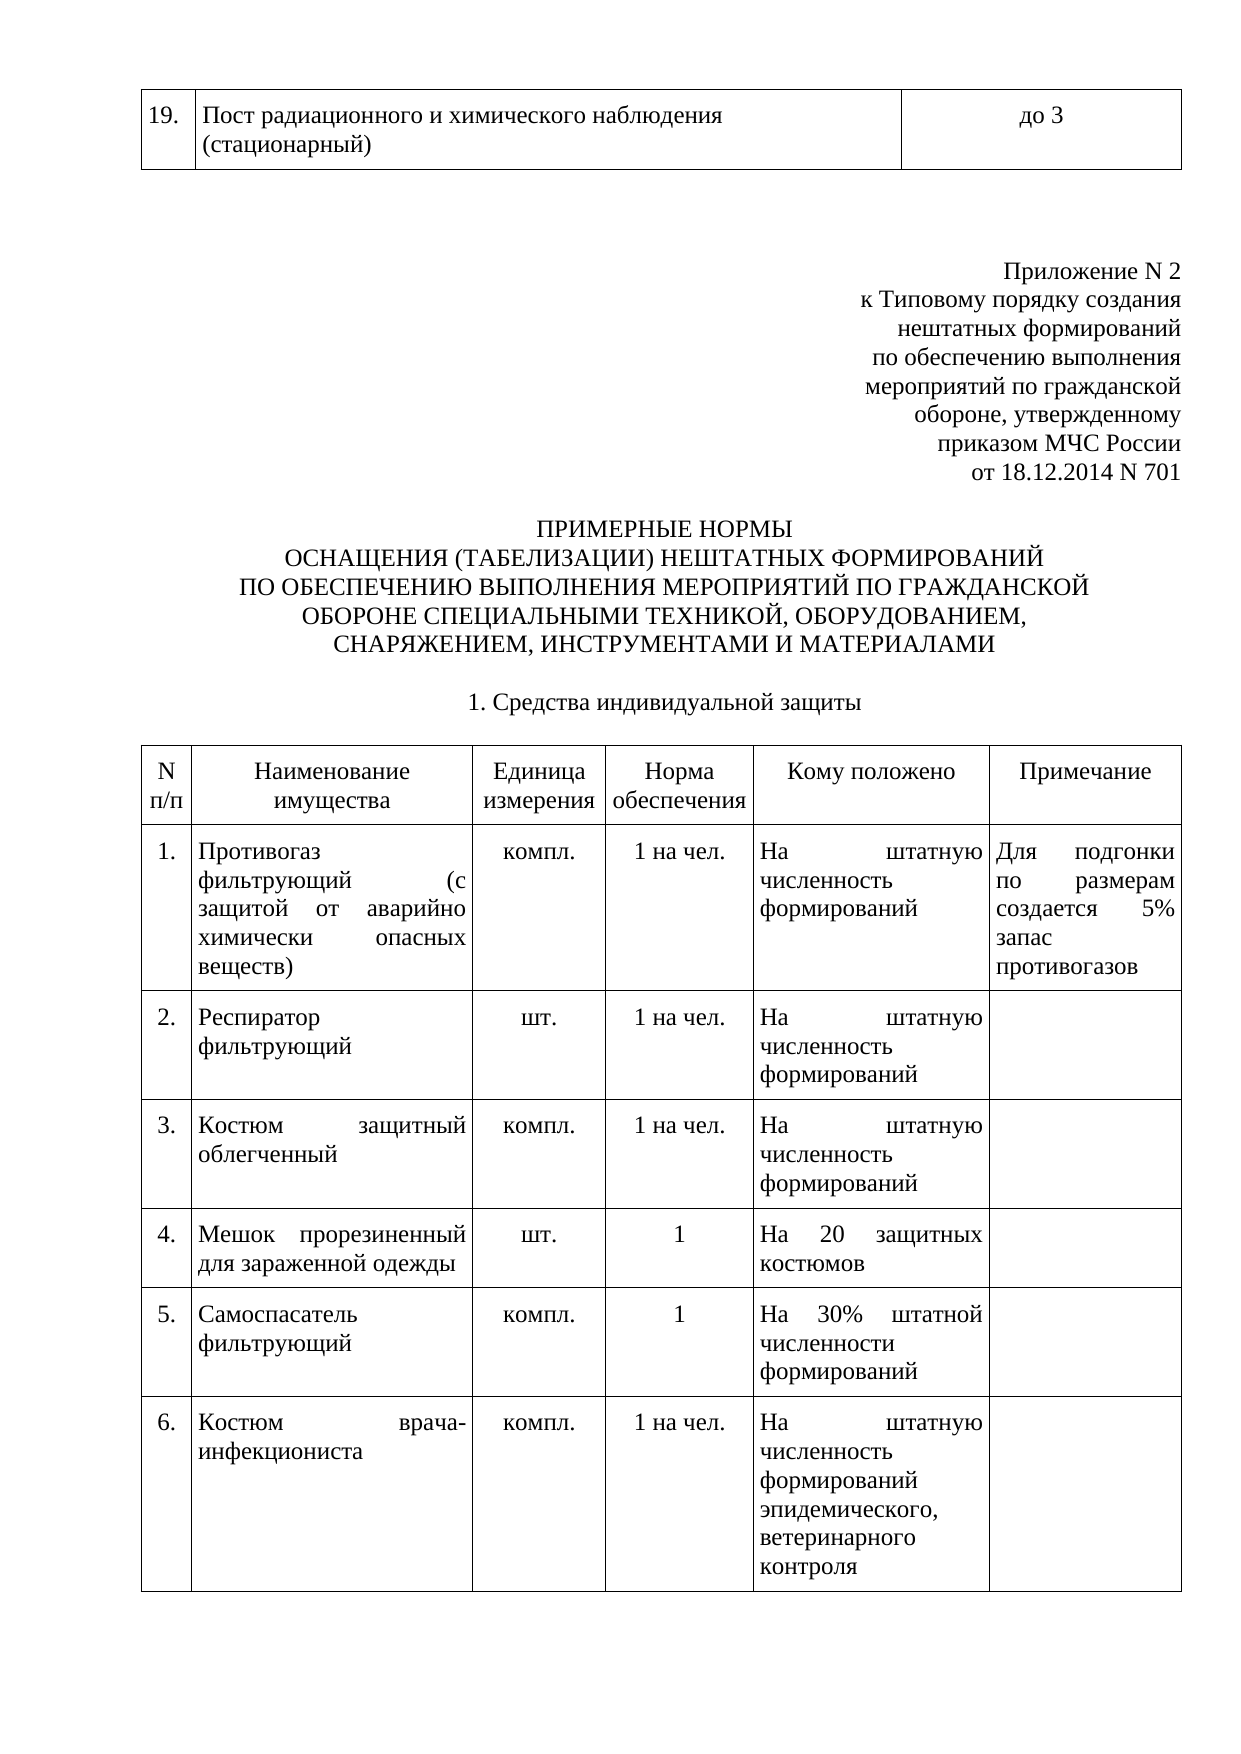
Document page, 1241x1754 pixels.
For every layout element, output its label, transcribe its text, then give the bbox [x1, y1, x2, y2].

table_cell 2. [142, 991, 191, 1099]
table_cell 1 [606, 1209, 753, 1287]
table_cell На штатную численность формирований [754, 1100, 989, 1207]
table_header N п/п [142, 746, 191, 824]
table_cell На штатную численность формирований [754, 991, 989, 1099]
table_cell На штатную численность формирований [754, 825, 989, 990]
text СНАРЯЖЕНИЕМ, ИНСТРУМЕНТАМИ И МАТЕРИАЛАМИ [148, 629, 1181, 658]
table_cell Пост радиационного и химического наблюдения (стационарный) [196, 90, 901, 168]
table_cell Костюм защитный облегченный [192, 1100, 472, 1207]
table_header Норма обеспечения [606, 746, 753, 824]
text к Типовому порядку создания [148, 284, 1181, 313]
table_cell Респиратор фильтрующий [192, 991, 472, 1099]
table_cell На штатную численность формирований эпидемического, ветеринарного контроля [754, 1397, 989, 1591]
table_cell Противогаз фильтрующий (с защитой от аварийно химически опасных веществ) [192, 825, 472, 990]
table_header Единица измерения [473, 746, 605, 824]
table_cell На 30% штатной численности формирований [754, 1288, 989, 1396]
table_cell [990, 1397, 1181, 1591]
table_header Примечание [990, 746, 1181, 824]
table_cell 1 [606, 1288, 753, 1396]
table_cell до 3 [902, 90, 1181, 168]
text ОБОРОНЕ СПЕЦИАЛЬНЫМИ ТЕХНИКОЙ, ОБОРУДОВАНИЕМ, [148, 601, 1181, 629]
table_cell 19. [142, 90, 195, 168]
text по обеспечению выполнения [148, 342, 1181, 371]
table_cell [990, 1100, 1181, 1207]
table_cell 4. [142, 1209, 191, 1287]
table_cell компл. [473, 825, 605, 990]
text приказом МЧС России [148, 428, 1181, 457]
text ПРИМЕРНЫЕ НОРМЫ [148, 514, 1181, 543]
text обороне, утвержденному [148, 399, 1181, 428]
table_cell компл. [473, 1397, 605, 1591]
text ПО ОБЕСПЕЧЕНИЮ ВЫПОЛНЕНИЯ МЕРОПРИЯТИЙ ПО ГРАЖДАНСКОЙ [148, 572, 1181, 601]
table_header Наименование имущества [192, 746, 472, 824]
table_cell 3. [142, 1100, 191, 1207]
table_cell Для подгонки по размерам создается 5% запас противогазов [990, 825, 1181, 990]
table_header Кому положено [754, 746, 989, 824]
table_cell шт. [473, 1209, 605, 1287]
table_cell 6. [142, 1397, 191, 1591]
table_cell 1. [142, 825, 191, 990]
table_cell На 20 защитных костюмов [754, 1209, 989, 1287]
table_cell компл. [473, 1288, 605, 1396]
text нештатных формирований [148, 313, 1181, 342]
table_cell шт. [473, 991, 605, 1099]
table_cell 1 на чел. [606, 1397, 753, 1591]
table_cell Костюм врача-инфекциониста [192, 1397, 472, 1591]
table_cell [990, 991, 1181, 1099]
text ОСНАЩЕНИЯ (ТАБЕЛИЗАЦИИ) НЕШТАТНЫХ ФОРМИРОВАНИЙ [148, 543, 1181, 572]
table_cell [990, 1209, 1181, 1287]
table_cell Самоспасатель фильтрующий [192, 1288, 472, 1396]
text от 18.12.2014 N 701 [148, 457, 1181, 486]
table_cell компл. [473, 1100, 605, 1207]
table_cell [990, 1288, 1181, 1396]
table_cell Мешок прорезиненный для зараженной одежды [192, 1209, 472, 1287]
text Приложение N 2 [148, 256, 1181, 284]
table_cell 1 на чел. [606, 1100, 753, 1207]
text мероприятий по гражданской [148, 371, 1181, 399]
table_cell 5. [142, 1288, 191, 1396]
table_cell 1 на чел. [606, 825, 753, 990]
text 1. Средства индивидуальной защиты [148, 687, 1181, 716]
table_cell 1 на чел. [606, 991, 753, 1099]
